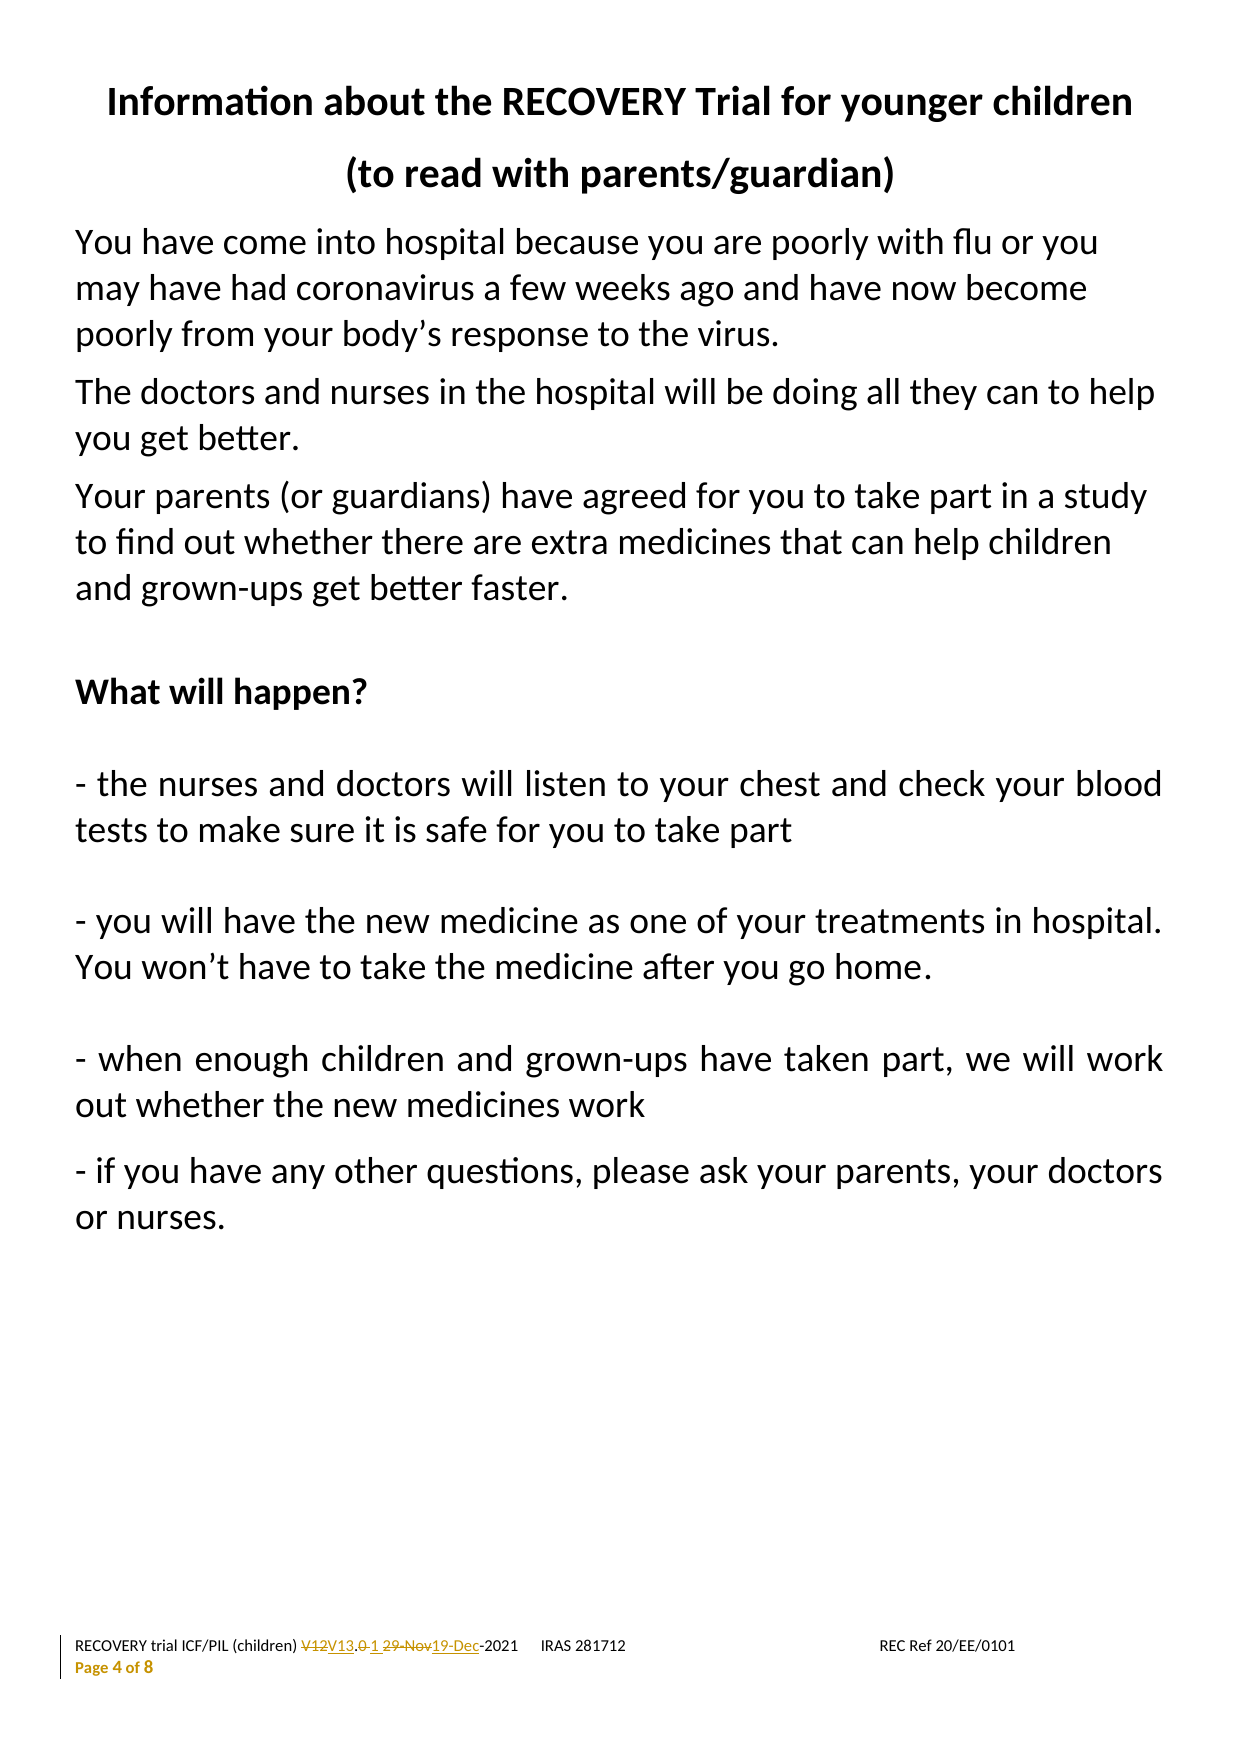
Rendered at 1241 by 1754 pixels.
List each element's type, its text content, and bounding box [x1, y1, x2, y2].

text What will happen? [75, 668, 1165, 714]
text Information about the RECOVERY Trial for younger children [75, 75, 1165, 126]
text - when enough children and grown-ups have taken part, we will work out whether the new medicines work [75, 1035, 1165, 1127]
text - you will have the new medicine as one of your treatments in hospital. You won’t have to take the medicine after you go home. [75, 897, 1165, 989]
text (to read with parents/guardian) [75, 147, 1165, 197]
text - the nurses and doctors will listen to your chest and check your blood tests to make sure it is safe for you to take part [75, 760, 1165, 852]
text Your parents (or guardians) have agreed for you to take part in a study to find out whether there are extra medicines that can help children and grown-ups get better faster. [75, 472, 1165, 610]
text You have come into hospital because you are poorly with flu or you may have had coronavirus a few weeks ago and have now become poorly from your body’s response to the virus. [75, 218, 1165, 356]
text The doctors and nurses in the hospital will be doing all they can to help you get better. [75, 368, 1165, 460]
text - if you have any other questions, please ask your parents, your doctors or nurses. [75, 1147, 1165, 1239]
